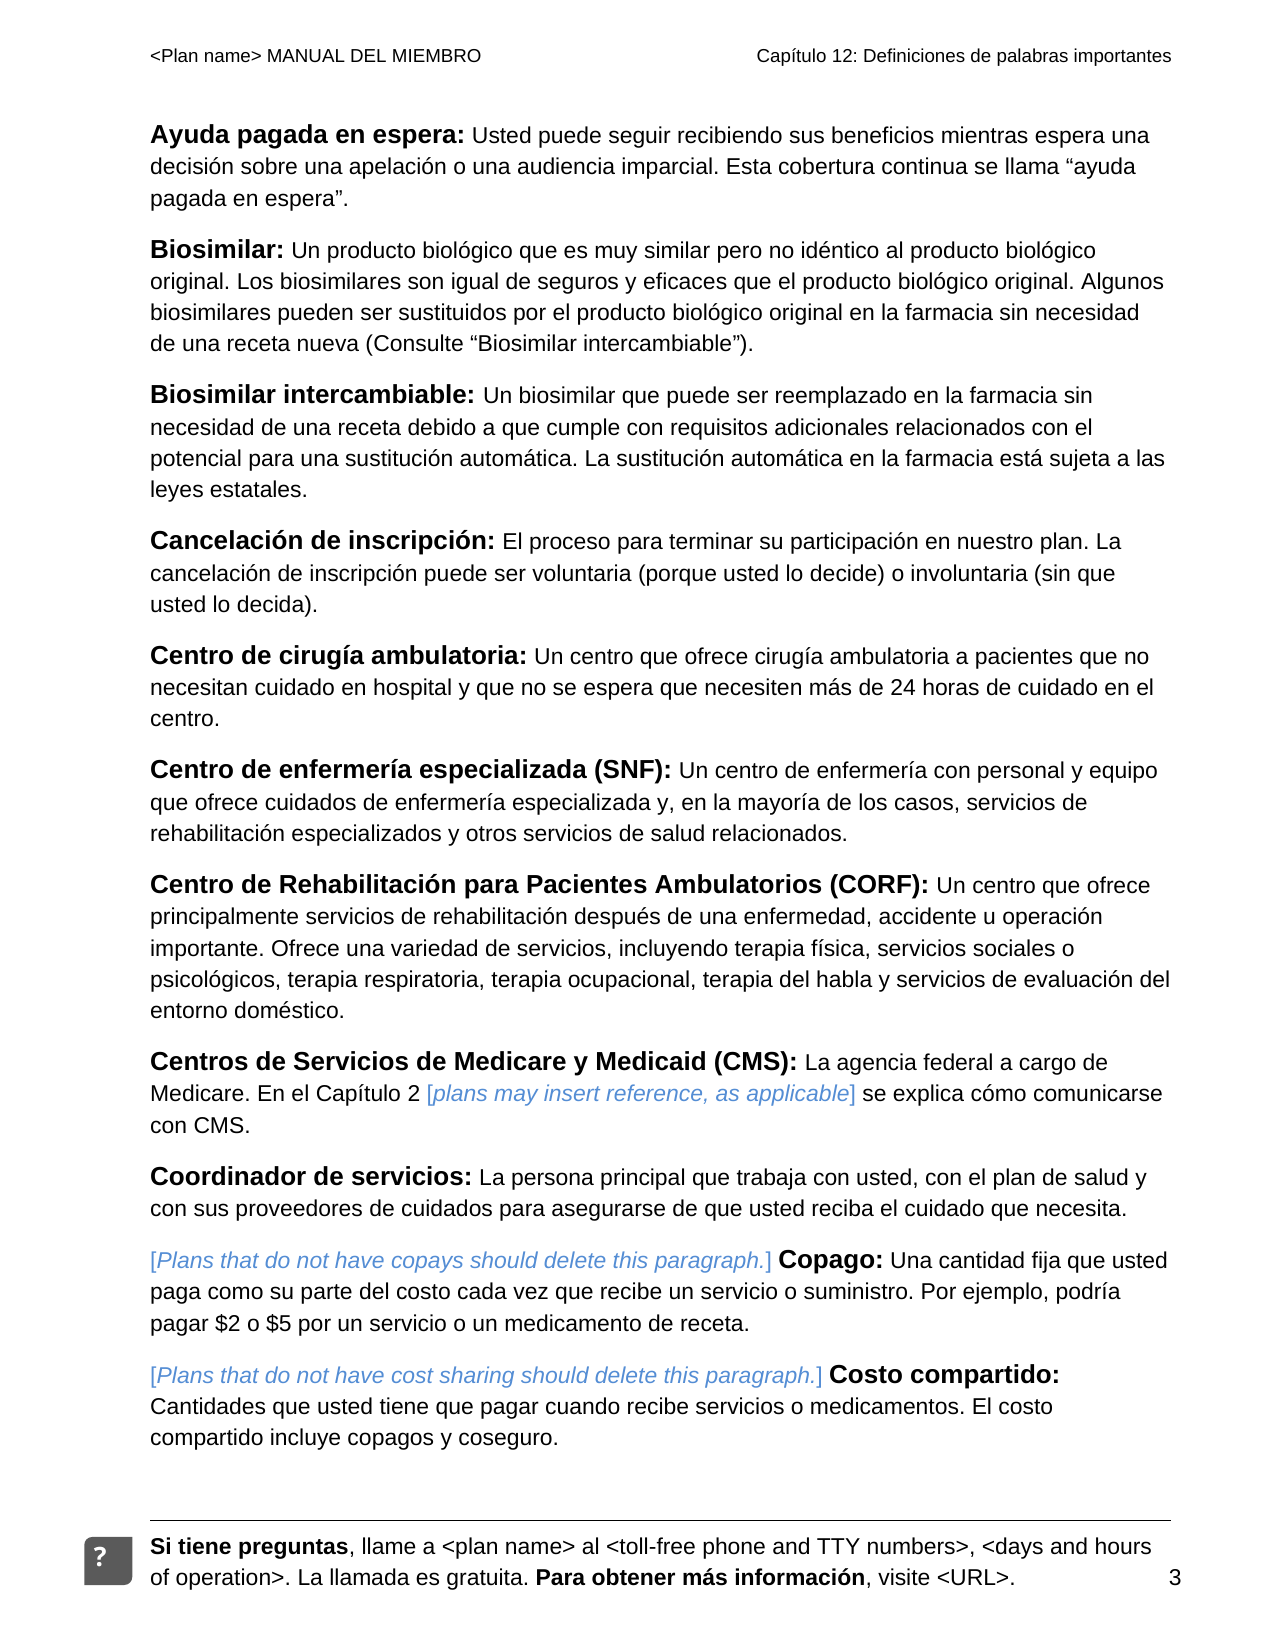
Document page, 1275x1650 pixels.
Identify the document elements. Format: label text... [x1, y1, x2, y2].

subtitle Ayuda pagada en espera: Usted puede seguir recibiendo sus beneficios mientras espera una decisión sobre una apelación o una audiencia imparcial. Esta cobertura continua se llama “ayuda pagada en espera”. [150, 118, 1171, 212]
subtitle Coordinador de servicios: La persona principal que trabaja con usted, con el plan de salud y con sus proveedores de cuidados para asegurarse de que usted reciba el cuidado que necesita. [150, 1160, 1171, 1223]
subtitle Centro de enfermería especializada (SNF): Un centro de enfermería con personal y equipo que ofrece cuidados de enfermería especializada y, en la mayoría de los casos, servicios de rehabilitación especializados y otros servicios de salud relacionados. [150, 754, 1171, 848]
subtitle Centro de cirugía ambulatoria: Un centro que ofrece cirugía ambulatoria a pacientes que no necesitan cuidado en hospital y que no se espera que necesiten más de 24 horas de cuidado en el centro. [150, 639, 1171, 733]
subtitle Cancelación de inscripción: El proceso para terminar su participación en nuestro plan. La cancelación de inscripción puede ser voluntaria (porque usted lo decide) o involuntaria (sin que usted lo decida). [150, 525, 1171, 618]
subtitle Biosimilar intercambiable: Un biosimilar que puede ser reemplazado en la farmacia sin necesidad de una receta debido a que cumple con requisitos adicionales relacionados con el potencial para una sustitución automática. La sustitución automática en la farmacia está sujeta a las leyes estatales. [150, 379, 1171, 504]
subtitle [Plans that do not have copays should delete this paragraph.] Copago: Una cantidad fija que usted paga como su parte del costo cada vez que recibe un servicio o suministro. Por ejemplo, podría pagar $2 o $5 por un servicio o un medicamento de receta. [150, 1243, 1171, 1337]
subtitle [Plans that do not have cost sharing should delete this paragraph.] Costo compartido: Cantidades que usted tiene que pagar cuando recibe servicios o medicamentos. El costo compartido incluye copagos y coseguro. [150, 1358, 1171, 1452]
subtitle Centros de Servicios de Medicare y Medicaid (CMS): La agencia federal a cargo de Medicare. En el Capítulo 2 [plans may insert reference, as applicable] se explica cómo comunicarse con CMS. [150, 1046, 1171, 1139]
subtitle Biosimilar: Un producto biológico que es muy similar pero no idéntico al producto biológico original. Los biosimilares son igual de seguros y eficaces que el producto biológico original. Algunos biosimilares pueden ser sustituidos por el producto biológico original en la farmacia sin necesidad de una receta nueva (Consulte “Biosimilar intercambiable”). [150, 233, 1171, 358]
subtitle Centro de Rehabilitación para Pacientes Ambulatorios (CORF): Un centro que ofrece principalmente servicios de rehabilitación después de una enfermedad, accidente u operación importante. Ofrece una variedad de servicios, incluyendo terapia física, servicios sociales o psicológicos, terapia respiratoria, terapia ocupacional, terapia del habla y servicios de evaluación del entorno doméstico. [150, 868, 1171, 1025]
